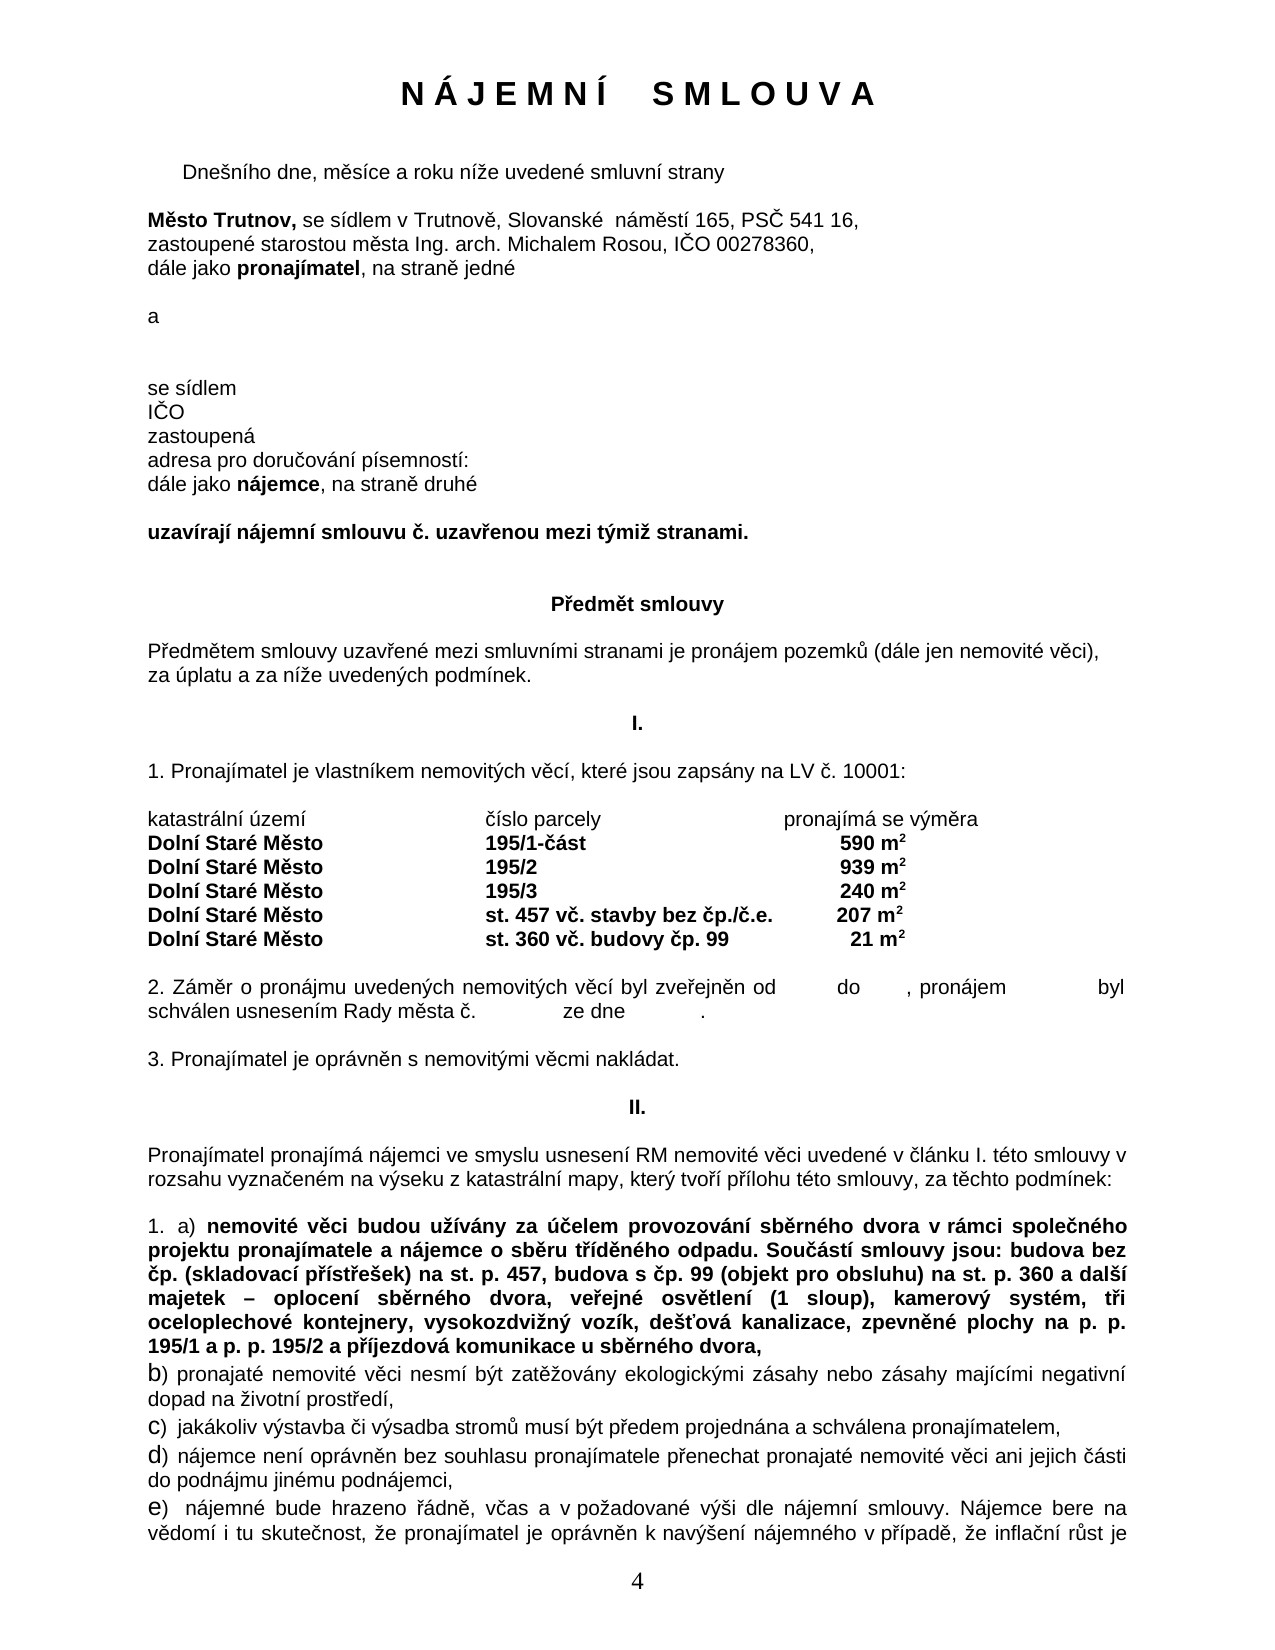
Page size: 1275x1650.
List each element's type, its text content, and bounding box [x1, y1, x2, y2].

text Dolní Staré Město st. 457 vč. stavby bez čp./č.e. 207 m2 [147, 903, 1127, 927]
text uzavírají nájemní smlouvu č. uzavřenou mezi týmiž stranami. [147, 519, 1127, 543]
text Dnešního dne, měsíce a roku níže uvedené smluvní strany [147, 160, 1127, 184]
text 2. Záměr o pronájmu uvedených nemovitých věcí byl zveřejněn od do , pronájem byl schválen usnesením Rady města č. ze dne . [147, 975, 1127, 1023]
text 1. Pronajímatel je vlastníkem nemovitých věcí, které jsou zapsány na LV č. 10001: [147, 759, 1127, 783]
text dále jako pronajímatel, na straně jedné [147, 256, 1127, 280]
text adresa pro doručování písemností: [147, 448, 1127, 472]
text Předmětem smlouvy uzavřené mezi smluvními stranami je pronájem pozemků (dále jen nemovité věci), za úplatu a za níže uvedených podmínek. [147, 639, 1127, 687]
text dále jako nájemce, na straně druhé [147, 472, 1127, 496]
text Město Trutnov, se sídlem v Trutnově, Slovanské náměstí 165, PSČ 541 16, [147, 208, 1127, 232]
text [147, 1492, 1127, 1545]
text c) jakákoliv výstavba či výsadba stromů musí být předem projednána a schválena pronajímatelem, [147, 1411, 1127, 1439]
text Předmět smlouvy [147, 591, 1127, 615]
text zastoupená [147, 424, 1127, 448]
text a [147, 304, 1127, 328]
text Pronajímatel pronajímá nájemci ve smyslu usnesení RM nemovité věci uvedené v článku I. této smlouvy v rozsahu vyznačeném na výseku z katastrální mapy, který tvoří přílohu této smlouvy, za těchto podmínek: [147, 1142, 1127, 1190]
text II. [147, 1094, 1127, 1118]
text Dolní Staré Město 195/2 939 m2 [147, 855, 1127, 879]
text Dolní Staré Město 195/1-část 590 m2 [147, 831, 1127, 855]
text 3. Pronajímatel je oprávněn s nemovitými věcmi nakládat. [147, 1047, 1127, 1071]
text IČO [147, 400, 1127, 424]
text se sídlem [147, 376, 1127, 400]
text zastoupené starostou města Ing. arch. Michalem Rosou, IČO 00278360, [147, 232, 1127, 256]
text b) pronajaté nemovité věci nesmí být zatěžovány ekologickými zásahy nebo zásahy majícími negativní dopad na životní prostředí, [147, 1358, 1127, 1411]
text Dolní Staré Město st. 360 vč. budovy čp. 99 21 m2 [147, 927, 1127, 951]
text katastrální území číslo parcely pronajímá se výměra [147, 807, 1127, 831]
text N Á J E M N Í S M L O U V A [147, 74, 1127, 112]
text d) nájemce není oprávněn bez souhlasu pronajímatele přenechat pronajaté nemovité věci ani jejich části do podnájmu jinému podnájemci, [147, 1439, 1127, 1492]
text 1. a) nemovité věci budou užívány za účelem provozování sběrného dvora v rámci společného projektu pronajímatele a nájemce o sběru tříděného odpadu. Součástí smlouvy jsou: budova bez čp. (skladovací přístřešek) na st. p. 457, budova s čp. 99 (objekt pro obsluhu) na st. p. 360 a další majetek – oplocení sběrného dvora, veřejné osvětlení (1 sloup), kamerový systém, tři oceloplechové kontejnery, vysokozdvižný vozík, dešťová kanalizace, zpevněné plochy na p. p. 195/1 a p. p. 195/2 a příjezdová komunikace u sběrného dvora, [147, 1214, 1127, 1358]
text I. [147, 711, 1127, 735]
text Dolní Staré Město 195/3 240 m2 [147, 879, 1127, 903]
